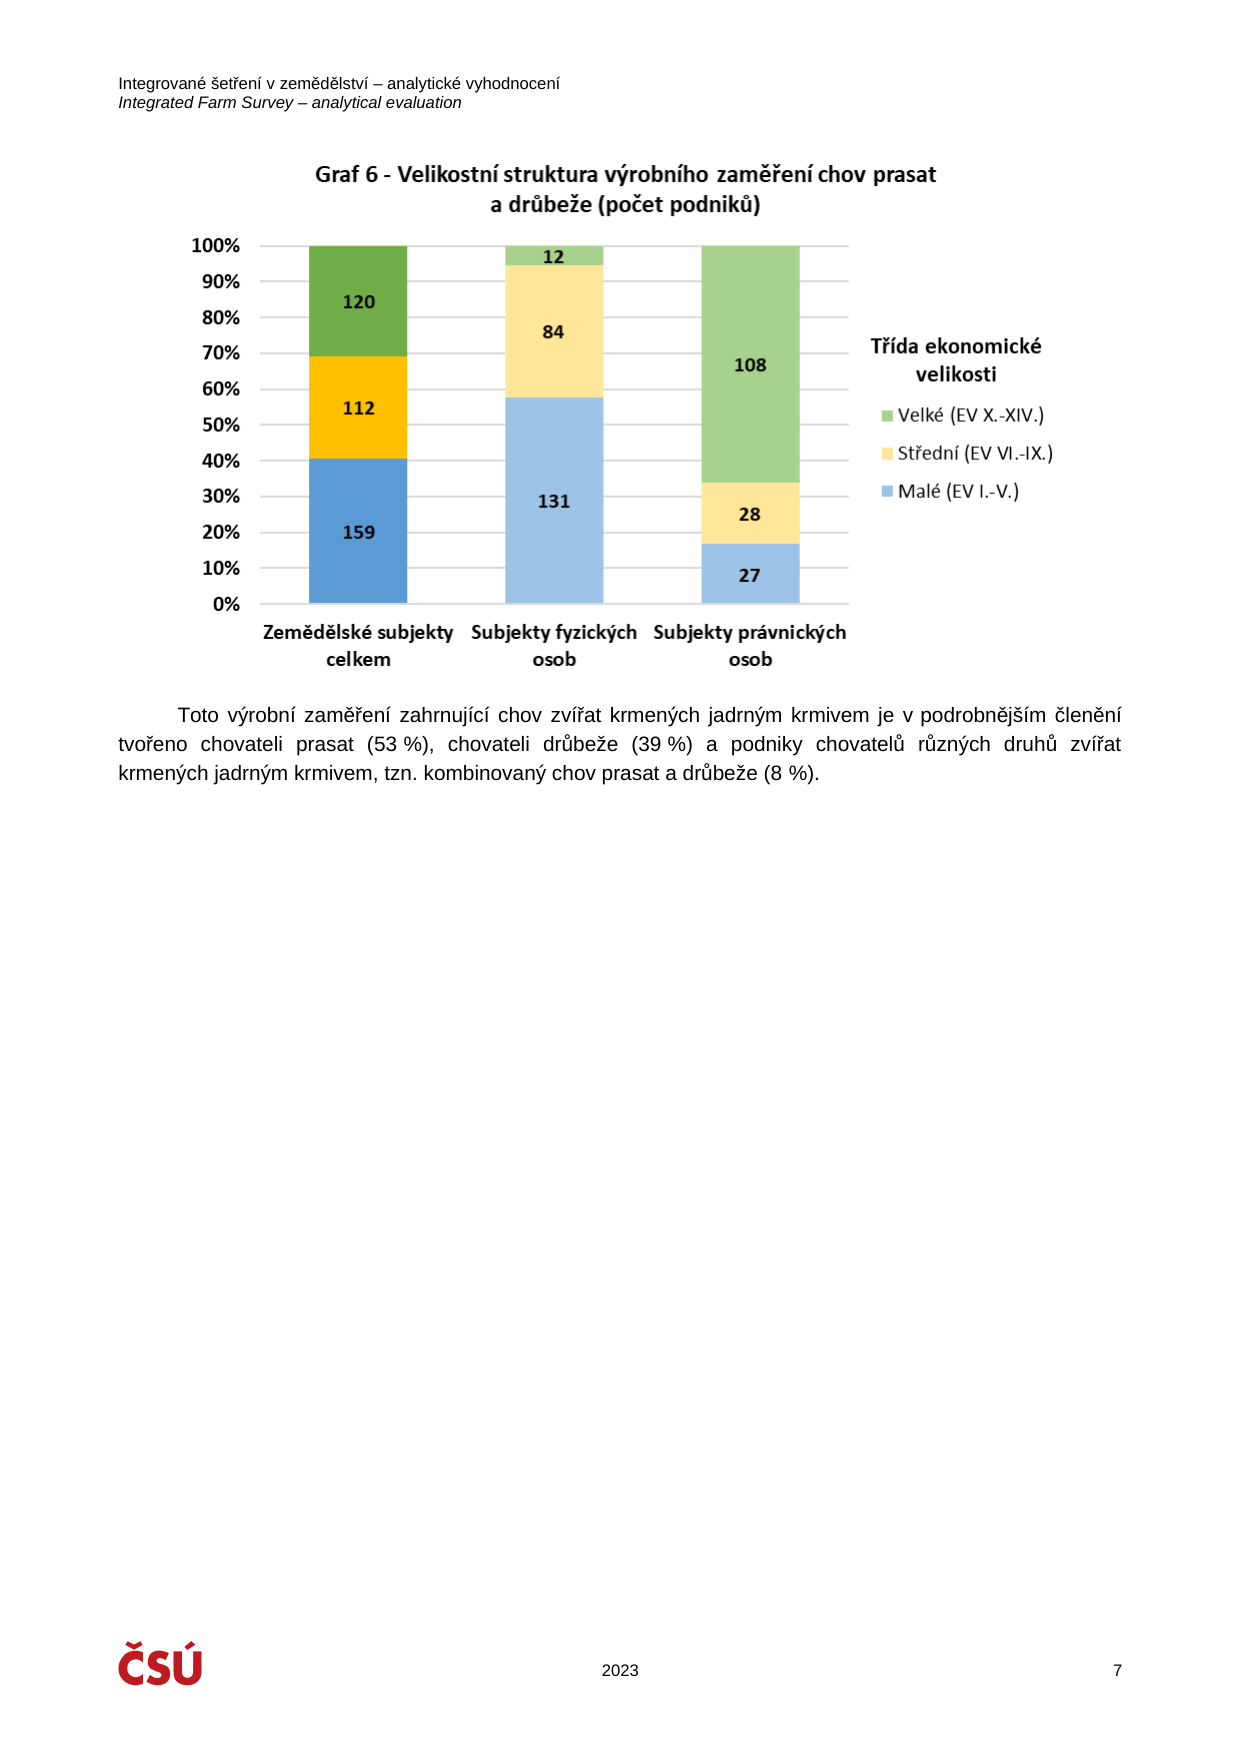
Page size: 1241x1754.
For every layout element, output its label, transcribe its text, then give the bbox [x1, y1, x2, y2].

picture [177, 142, 1074, 685]
text Toto výrobní zaměření zahrnující chov zvířat krmených jadrným krmivem je v podrobnějším členění tvořeno chovateli prasat (53 %), chovateli drůbeže (39 %) a podniky chovatelů různých druhů zvířat krmených jadrným krmivem, tzn. kombinovaný chov prasat a drůbeže (8 %). [118, 703, 1122, 784]
picture [118, 1641, 202, 1686]
